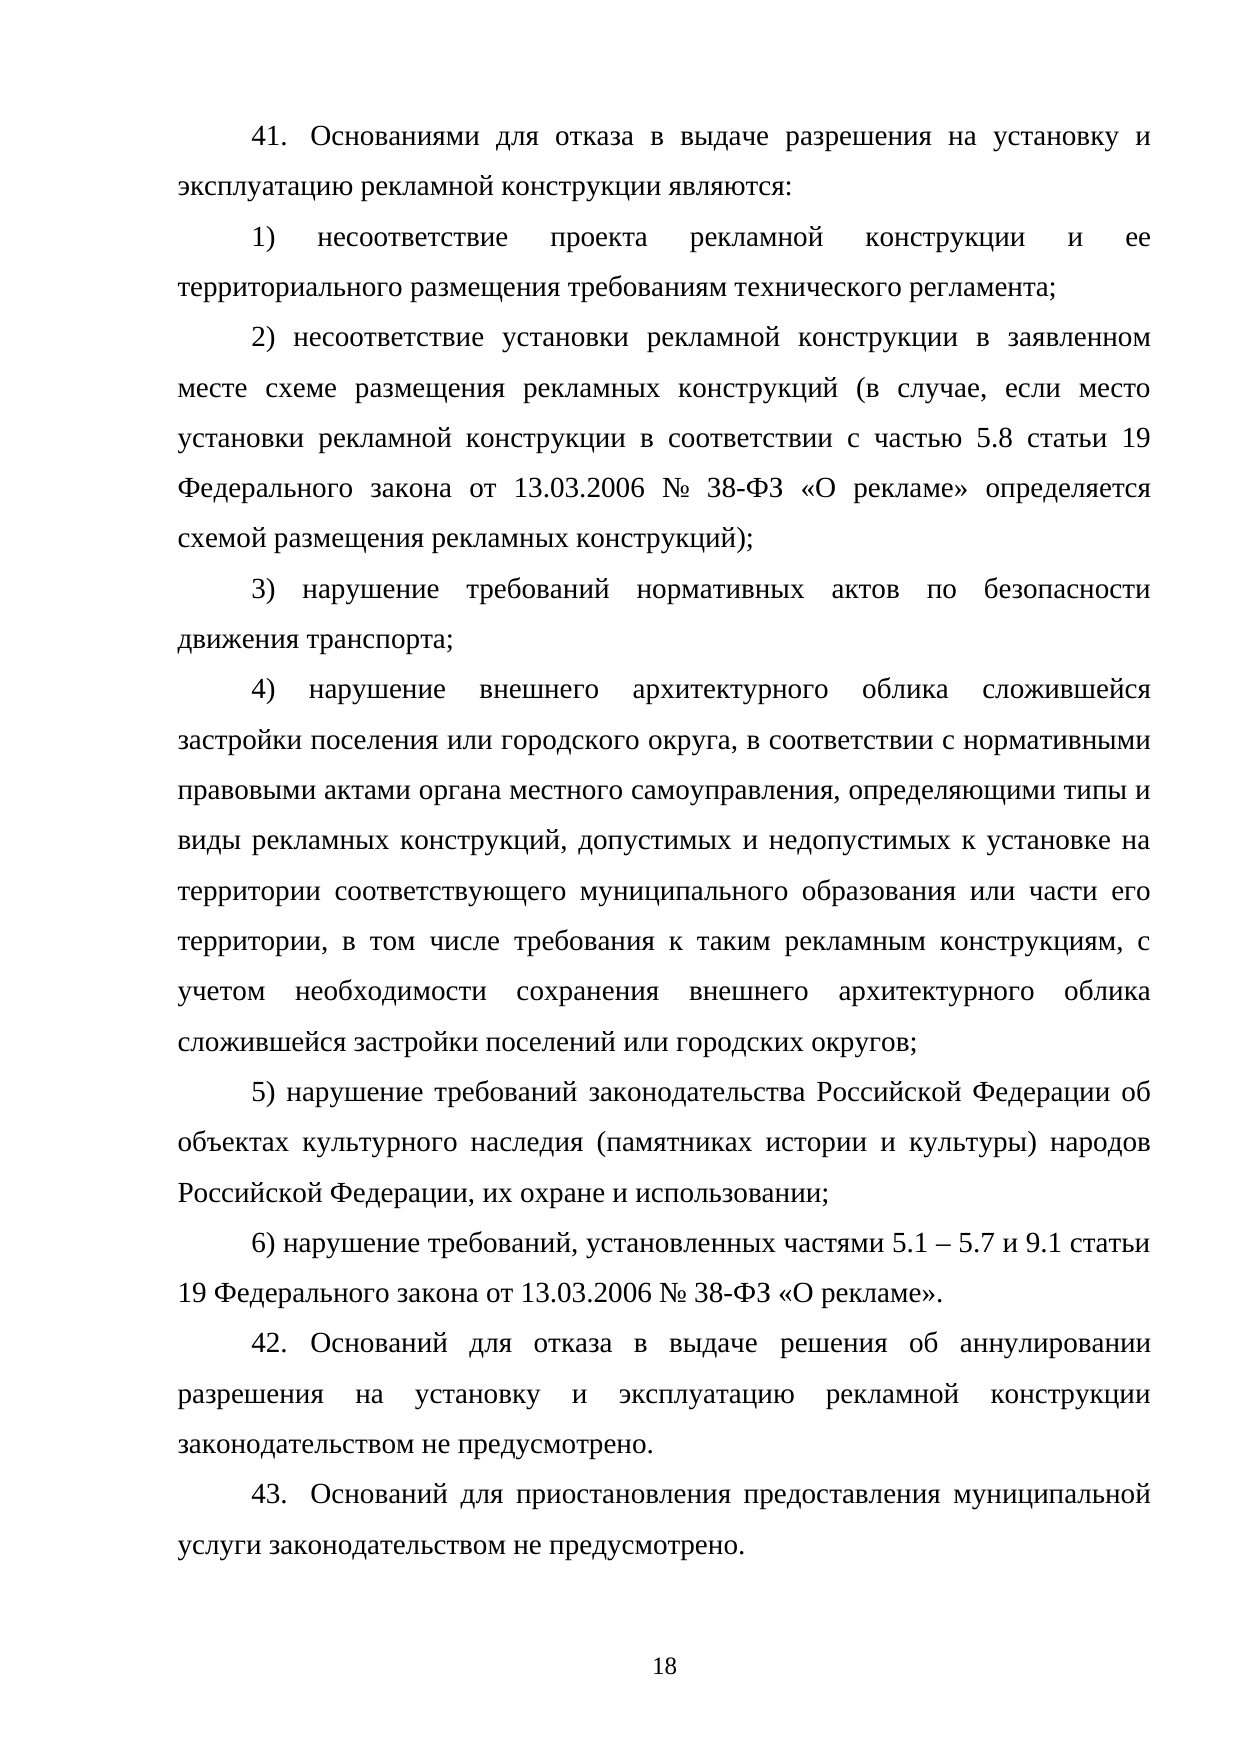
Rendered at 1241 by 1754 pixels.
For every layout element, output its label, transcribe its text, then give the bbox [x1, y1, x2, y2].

text 5) нарушение требований законодательства Российской Федерации об объектах культурного наследия (памятниках истории и культуры) народов Российской Федерации, их охране и использовании; [177, 1074, 1152, 1208]
text 3) нарушение требований нормативных актов по безопасности движения транспорта; [177, 571, 1152, 655]
text 1) несоответствие проекта рекламной конструкции и ее территориального размещения требованиям технического регламента; [177, 219, 1152, 303]
list Оснований для приостановления предоставления муниципальной услуги законодательством не предусмотрено. [177, 1477, 1152, 1560]
text 2) несоответствие установки рекламной конструкции в заявленном месте схеме размещения рекламных конструкций (в случае, если место установки рекламной конструкции в соответствии с частью 5.8 статьи 19 Федерального закона от 13.03.2006 № 38-ФЗ «О рекламе» определяется схемой размещения рекламных конструкций); [177, 319, 1152, 554]
text 4) нарушение внешнего архитектурного облика сложившейся застройки поселения или городского округа, в соответствии с нормативными правовыми актами органа местного самоуправления, определяющими типы и виды рекламных конструкций, допустимых и недопустимых к установке на территории соответствующего муниципального образования или части его территории, в том числе требования к таким рекламным конструкциям, с учетом необходимости сохранения внешнего архитектурного облика сложившейся застройки поселений или городских округов; [177, 672, 1152, 1057]
list Основаниями для отказа в выдаче разрешения на установку и эксплуатацию рекламной конструкции являются: [177, 118, 1152, 202]
list Оснований для отказа в выдаче решения об аннулировании разрешения на установку и эксплуатацию рекламной конструкции законодательством не предусмотрено. [177, 1326, 1152, 1460]
text 6) нарушение требований, установленных частями 5.1 – 5.7 и 9.1 статьи 19 Федерального закона от 13.03.2006 № 38-ФЗ «О рекламе». [177, 1225, 1152, 1309]
